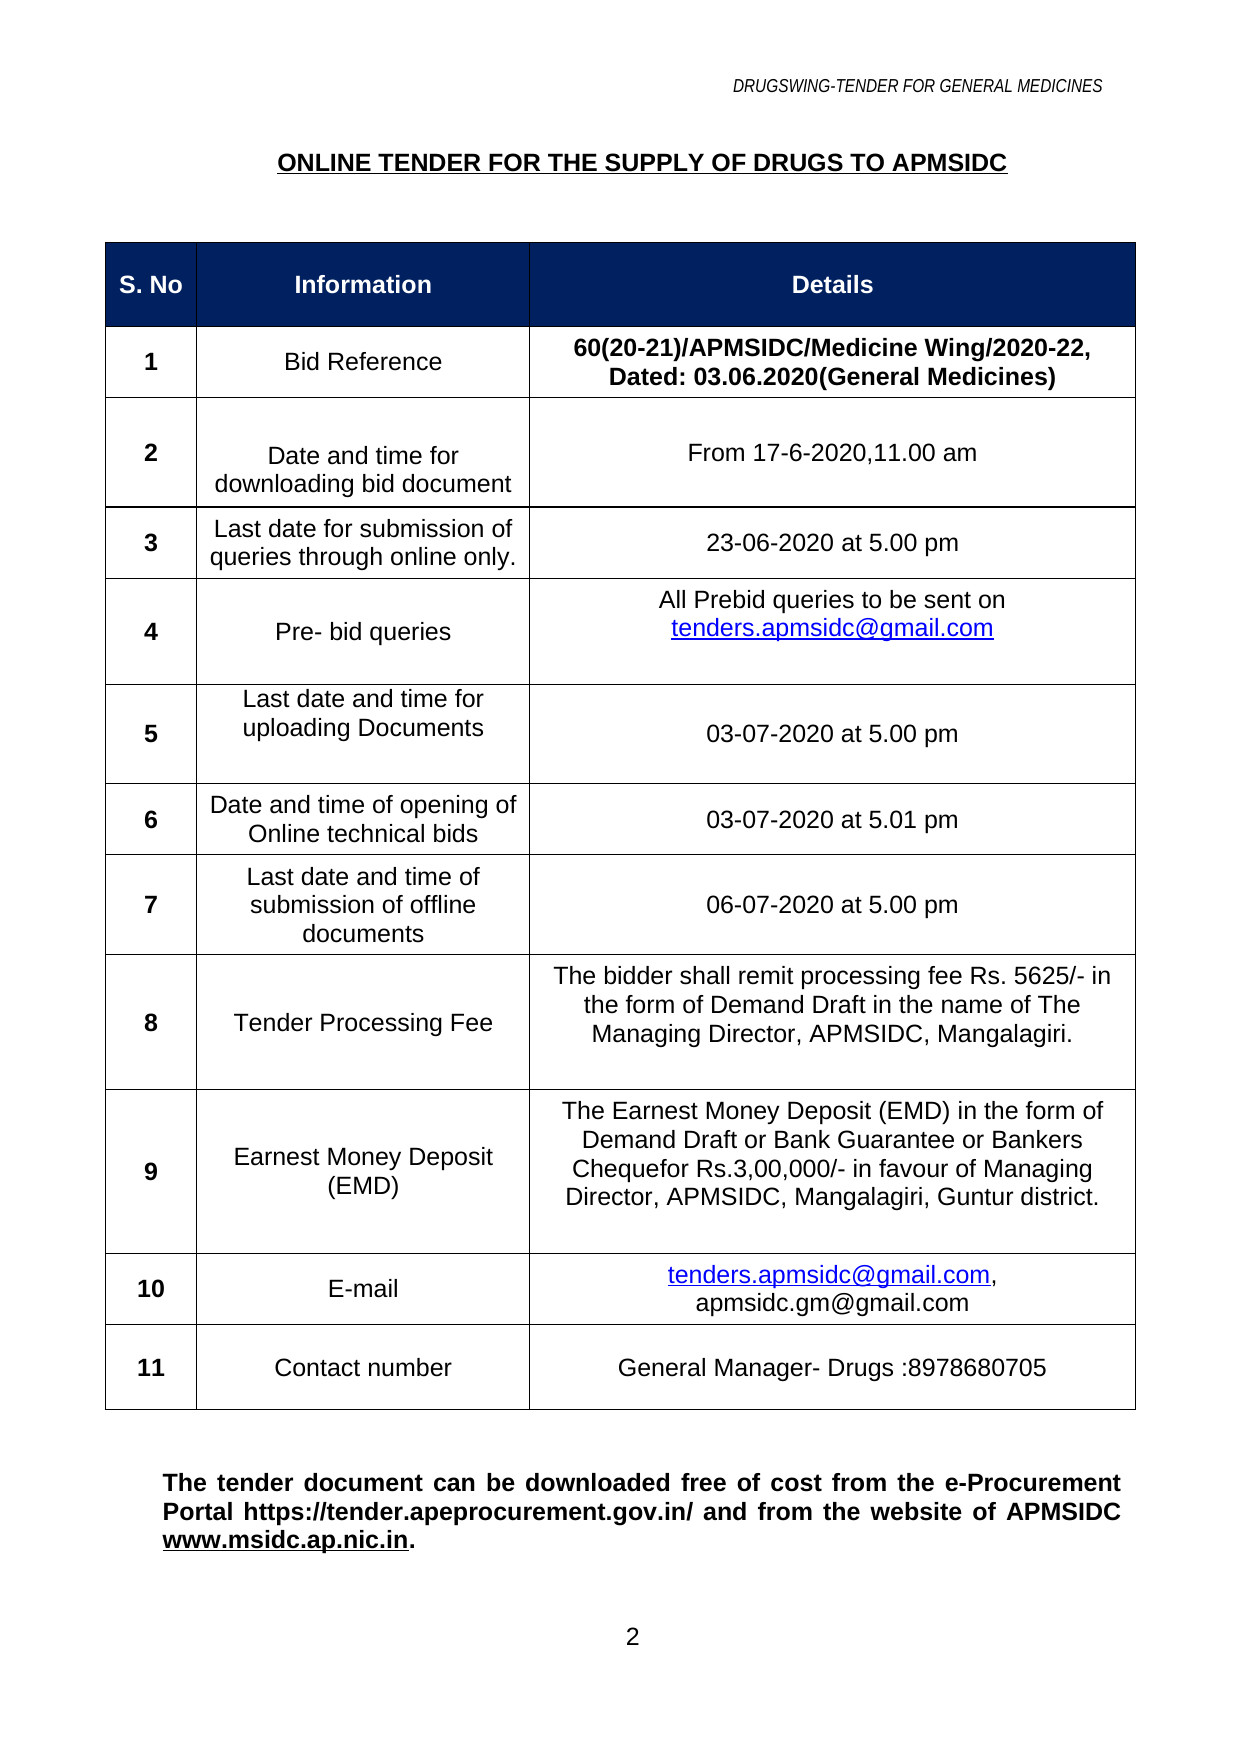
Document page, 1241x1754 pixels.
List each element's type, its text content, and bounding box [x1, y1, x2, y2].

table_cell Earnest Money Deposit (EMD) [197, 1090, 529, 1252]
table_cell 8 [106, 955, 196, 1089]
table_header S. No [106, 243, 196, 326]
table_cell The bidder shall remit processing fee Rs. 5625/- in the form of Demand Draft in the name of The Managing Director, APMSIDC, Mangalagiri. [530, 955, 1135, 1089]
table_cell 11 [106, 1325, 196, 1409]
table_cell E-mail [197, 1254, 529, 1323]
table_cell 4 [106, 579, 196, 683]
table_cell 10 [106, 1254, 196, 1323]
table_cell Date and time for downloading bid document [197, 398, 529, 506]
table_cell All Prebid queries to be sent on tenders.apmsidc@gmail.com [530, 579, 1135, 683]
title The tender document can be downloaded free of cost from the e-Procurement Portal https://tender.apeprocurement.gov.in/ and from the website of APMSIDC www.msidc.ap.nic.in. [162, 1468, 1122, 1554]
table_cell 6 [106, 784, 196, 854]
table_cell Contact number [197, 1325, 529, 1409]
table_cell 1 [106, 327, 196, 397]
table_header Information [197, 243, 529, 326]
table_header Details [530, 243, 1135, 326]
table_cell Date and time of opening of Online technical bids [197, 784, 529, 854]
table_cell Pre- bid queries [197, 579, 529, 683]
table_cell Last date and time of submission of offline documents [197, 855, 529, 954]
table_cell Last date and time for uploading Documents [197, 685, 529, 783]
table_cell 23-06-2020 at 5.00 pm [530, 508, 1135, 577]
text ONLINE TENDER FOR THE SUPPLY OF DRUGS TO APMSIDC [162, 148, 1122, 176]
table_cell General Manager- Drugs :8978680705 [530, 1325, 1135, 1409]
table_cell tenders.apmsidc@gmail.com, apmsidc.gm@gmail.com [530, 1254, 1135, 1323]
table_cell Last date for submission of queries through online only. [197, 508, 529, 577]
table_cell Bid Reference [197, 327, 529, 397]
table_cell Tender Processing Fee [197, 955, 529, 1089]
table_cell 03-07-2020 at 5.01 pm [530, 784, 1135, 854]
table_cell 7 [106, 855, 196, 954]
table_cell 5 [106, 685, 196, 783]
table_cell The Earnest Money Deposit (EMD) in the form of Demand Draft or Bank Guarantee or Bankers Chequefor Rs.3,00,000/- in favour of Managing Director, APMSIDC, Mangalagiri, Guntur district. [530, 1090, 1135, 1252]
table_cell From 17-6-2020,11.00 am [530, 398, 1135, 506]
table_cell 60(20-21)/APMSIDC/Medicine Wing/2020-22, Dated: 03.06.2020(General Medicines) [530, 327, 1135, 397]
table_cell 2 [106, 398, 196, 506]
table_cell 3 [106, 508, 196, 577]
table_cell 03-07-2020 at 5.00 pm [530, 685, 1135, 783]
table_cell 06-07-2020 at 5.00 pm [530, 855, 1135, 954]
table_cell 9 [106, 1090, 196, 1252]
